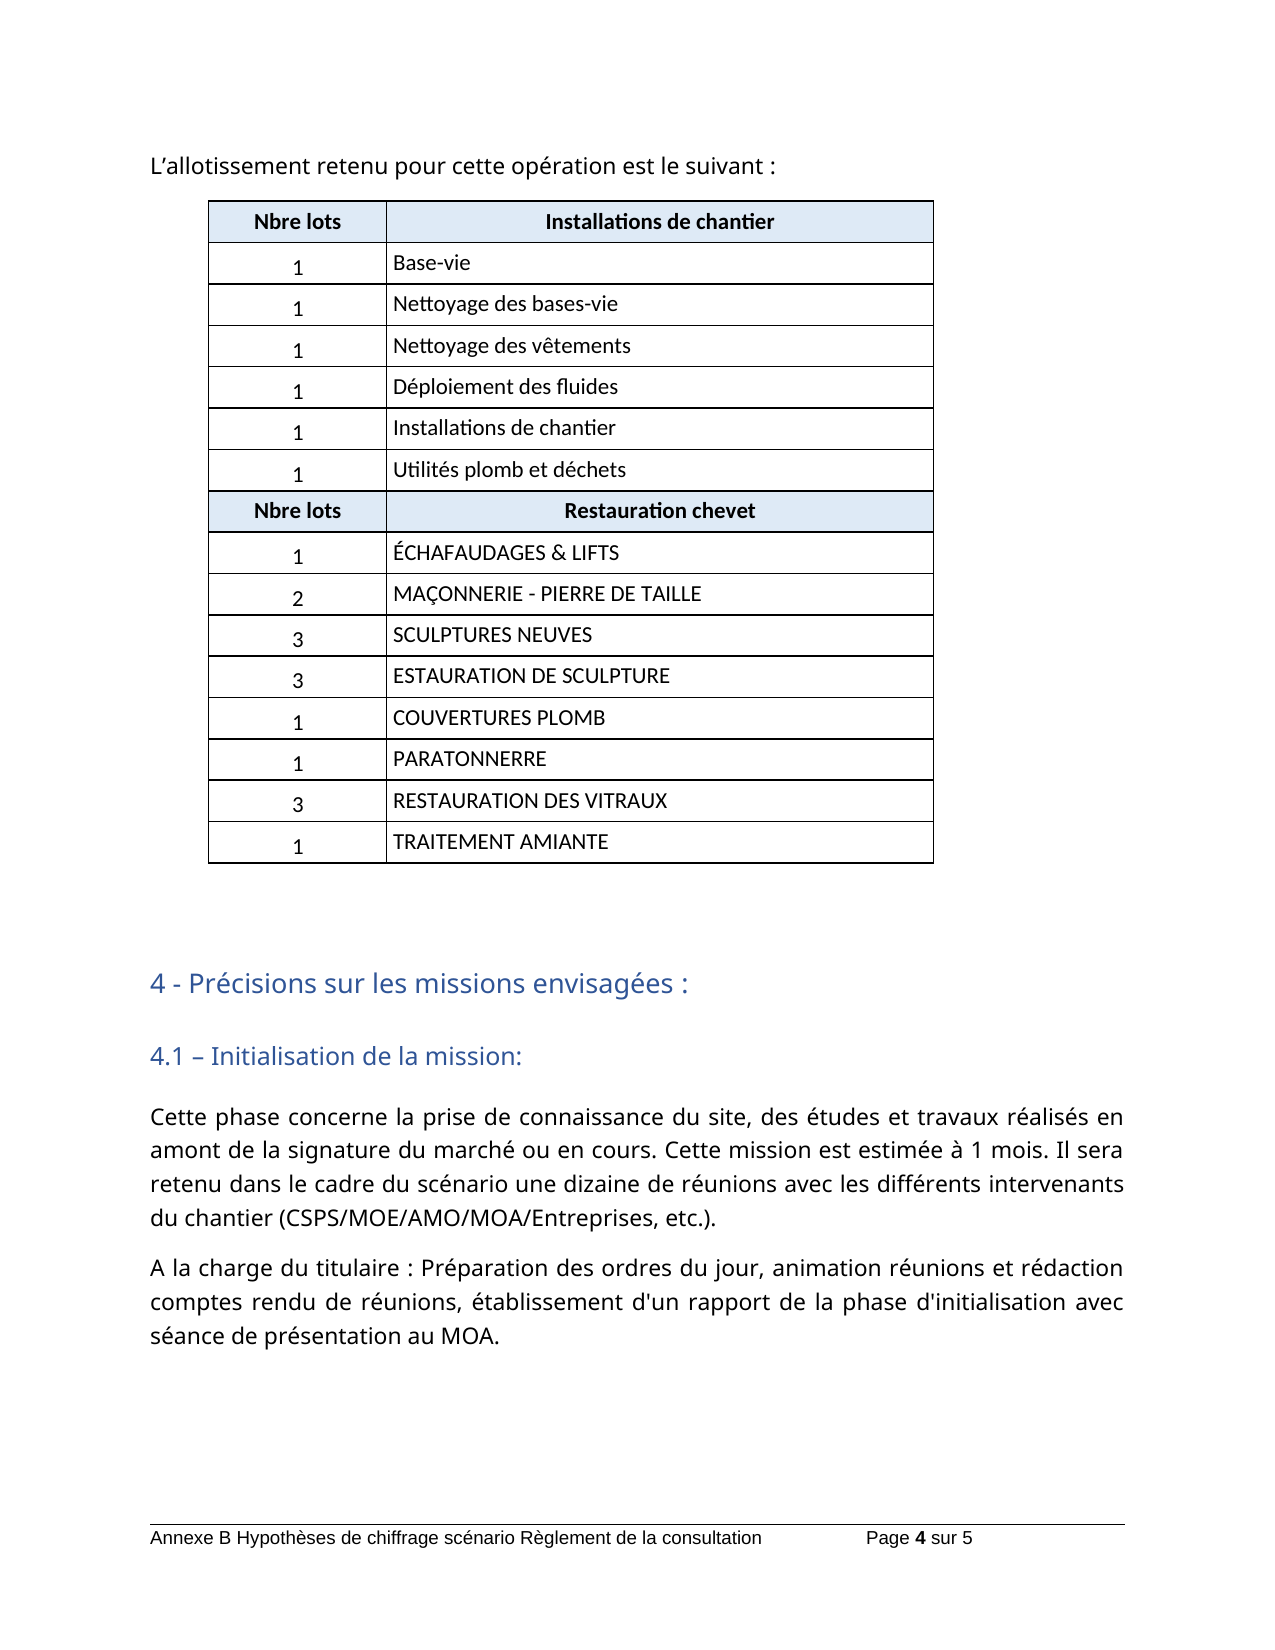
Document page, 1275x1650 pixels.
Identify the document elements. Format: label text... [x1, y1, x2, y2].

table_cell 1 [209, 285, 386, 324]
table_cell 1 [209, 740, 386, 779]
table_cell Installations de chantier [387, 409, 933, 448]
table_cell 2 [209, 574, 386, 614]
text L’allotissement retenu pour cette opération est le suivant : [150, 150, 1125, 181]
subtitle 4 - Précisions sur les missions envisagées : [150, 964, 1125, 1001]
text Cette phase concerne la prise de connaissance du site, des études et travaux réalisés en amont de la signature du marché ou en cours. Cette mission est estimée à 1 mois. Il sera retenu dans le cadre du scénario une dizaine de réunions avec les différents intervenants du chantier (CSPS/MOE/AMO/MOA/Entreprises, etc.). [150, 1100, 1125, 1233]
table_cell Nbre lots [209, 492, 386, 531]
table_cell Utilités plomb et déchets [387, 450, 933, 490]
table_cell 1 [209, 822, 386, 862]
table_header Installations de chantier [387, 202, 933, 242]
table_cell 3 [209, 657, 386, 697]
table_cell ESTAURATION DE SCULPTURE [387, 657, 933, 697]
table_cell 1 [209, 326, 386, 366]
table_cell Nettoyage des vêtements [387, 326, 933, 366]
table_header Nbre lots [209, 202, 386, 242]
table_cell 3 [209, 616, 386, 655]
table_cell 1 [209, 698, 386, 738]
text A la charge du titulaire : Préparation des ordres du jour, animation réunions et rédaction comptes rendu de réunions, établissement d'un rapport de la phase d'initialisation avec séance de présentation au MOA. [150, 1252, 1125, 1351]
table_cell PARATONNERRE [387, 740, 933, 779]
table_cell 1 [209, 450, 386, 490]
table_cell SCULPTURES NEUVES [387, 616, 933, 655]
table_cell 1 [209, 409, 386, 448]
subtitle 4.1 – Initialisation de la mission: [150, 1039, 1125, 1073]
table_cell 1 [209, 243, 386, 283]
table_cell COUVERTURES PLOMB [387, 698, 933, 738]
table_cell ÉCHAFAUDAGES & LIFTS [387, 533, 933, 573]
table_cell TRAITEMENT AMIANTE [387, 822, 933, 862]
table_cell MAÇONNERIE - PIERRE DE TAILLE [387, 574, 933, 614]
table_cell 3 [209, 781, 386, 821]
table_cell Base-vie [387, 243, 933, 283]
table_cell Déploiement des fluides [387, 367, 933, 407]
table_cell 1 [209, 533, 386, 573]
table_cell Nettoyage des bases-vie [387, 285, 933, 324]
table_cell Restauration chevet [387, 492, 933, 531]
table_cell 1 [209, 367, 386, 407]
table_cell RESTAURATION DES VITRAUX [387, 781, 933, 821]
